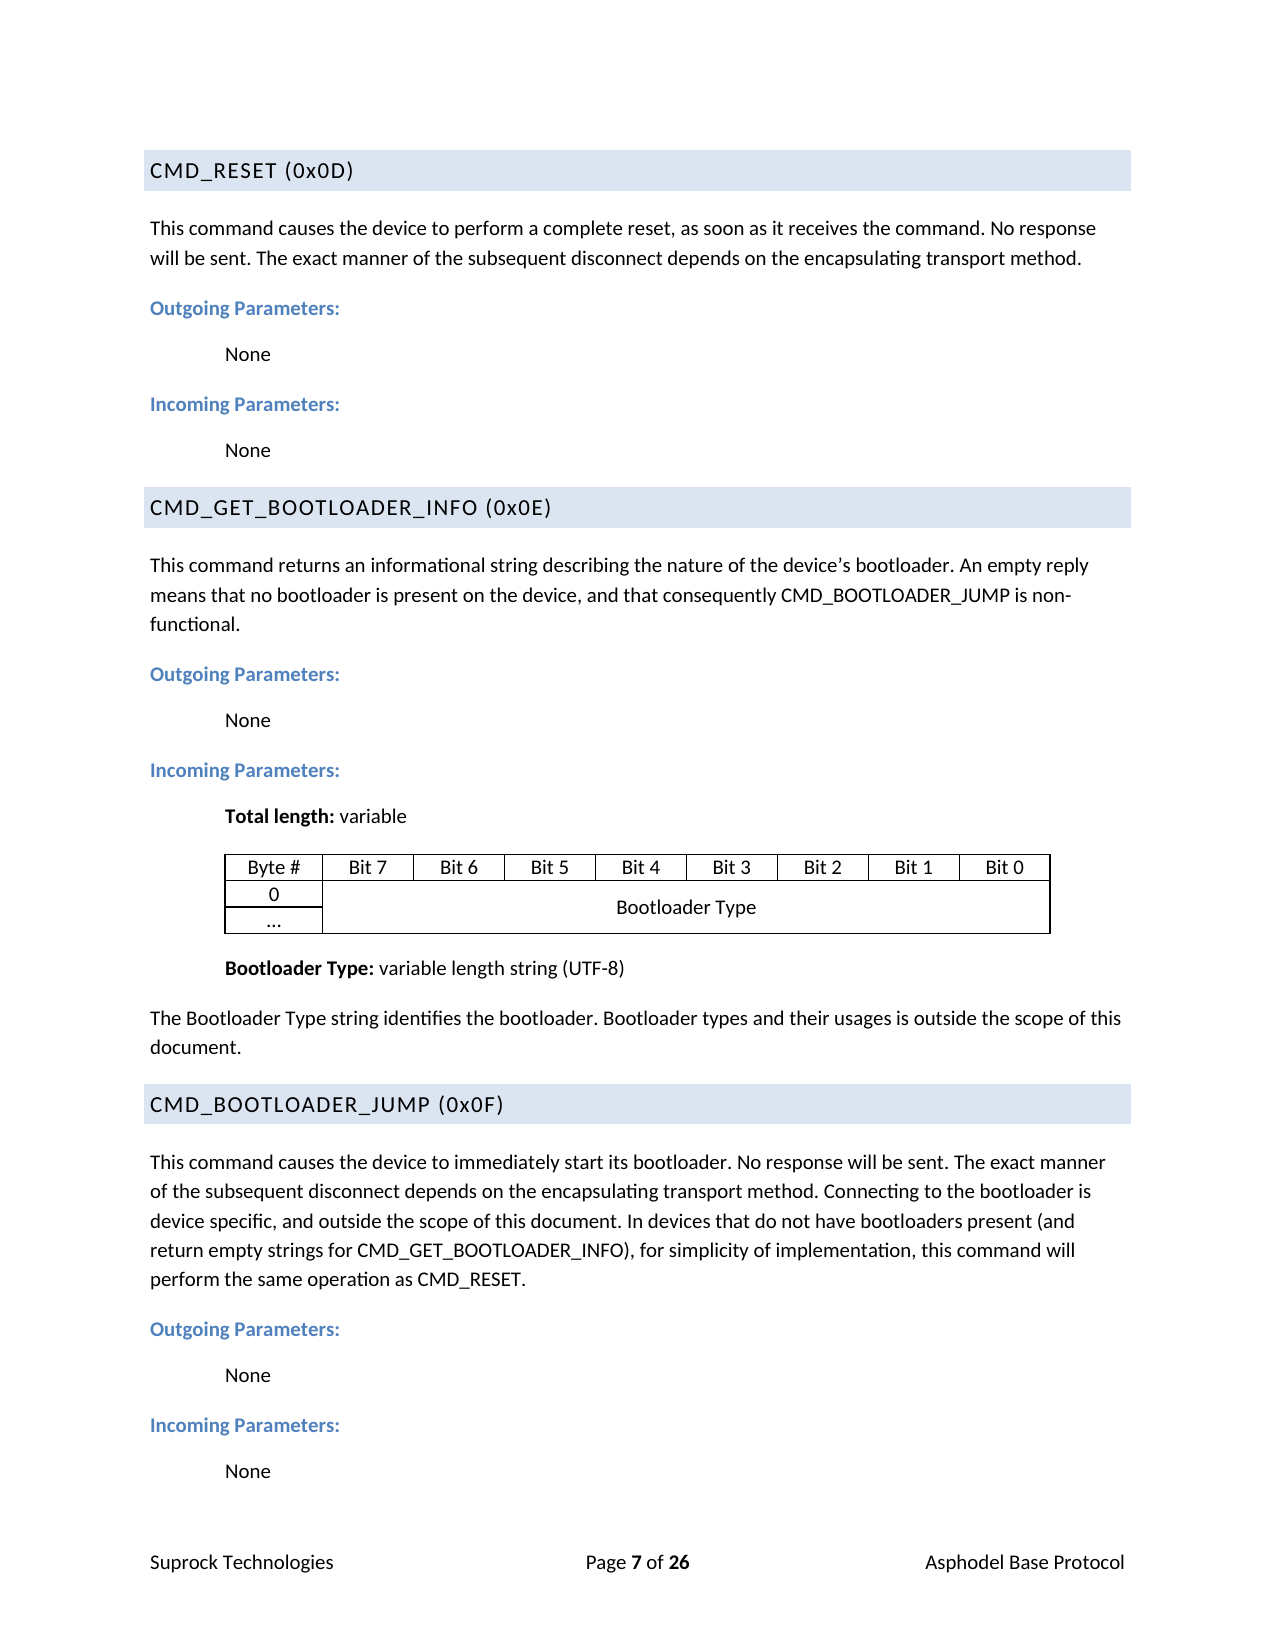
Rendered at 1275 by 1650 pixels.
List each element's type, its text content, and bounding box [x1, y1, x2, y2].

text Incoming Parameters: [150, 1412, 1125, 1438]
text The Bootloader Type string identifies the bootloader. Bootloader types and their usages is outside the scope of this document. [150, 1005, 1125, 1059]
table_header Bit 4 [596, 855, 686, 880]
table_header Bit 5 [505, 855, 595, 880]
text Incoming Parameters: [150, 757, 1125, 783]
list None [225, 341, 1125, 366]
table_header Bit 0 [960, 855, 1049, 880]
table_cell … [226, 908, 322, 933]
table_header Byte # [226, 855, 322, 880]
list Total length: variable [225, 803, 1125, 829]
text Outgoing Parameters: [150, 661, 1125, 686]
table_header Bit 6 [414, 855, 504, 880]
text This command causes the device to immediately start its bootloader. No response will be sent. The exact manner of the subsequent disconnect depends on the encapsulating transport method. Connecting to the bootloader is device specific, and outside the scope of this document. In devices that do not have bootloaders present (and return empty strings for CMD_GET_BOOTLOADER_INFO), for simplicity of implementation, this command will perform the same operation as CMD_RESET. [150, 1149, 1125, 1292]
text Outgoing Parameters: [150, 295, 1125, 320]
table_cell Bootloader Type [323, 881, 1049, 933]
table_header Bit 3 [687, 855, 777, 880]
table_header Bit 1 [869, 855, 959, 880]
table_header Bit 7 [323, 855, 413, 880]
text Incoming Parameters: [150, 391, 1125, 416]
subtitle CMD_GET_BOOTLOADER_INFO (0x0E) [150, 494, 1125, 521]
text This command returns an informational string describing the nature of the device’s bootloader. An empty reply means that no bootloader is present on the device, and that consequently CMD_BOOTLOADER_JUMP is non-functional. [150, 553, 1125, 636]
table_cell 0 [226, 881, 322, 906]
text Outgoing Parameters: [150, 1316, 1125, 1342]
text This command causes the device to perform a complete reset, as soon as it receives the command. No response will be sent. The exact manner of the subsequent disconnect depends on the encapsulating transport method. [150, 216, 1125, 270]
list Bootloader Type: variable length string (UTF-8) [225, 955, 1125, 980]
list None [225, 1459, 1125, 1484]
table_header Bit 2 [778, 855, 868, 880]
list None [225, 1362, 1125, 1388]
list None [225, 437, 1125, 463]
subtitle CMD_RESET (0x0D) [150, 156, 1125, 184]
subtitle CMD_BOOTLOADER_JUMP (0x0F) [150, 1090, 1125, 1118]
list None [225, 707, 1125, 733]
